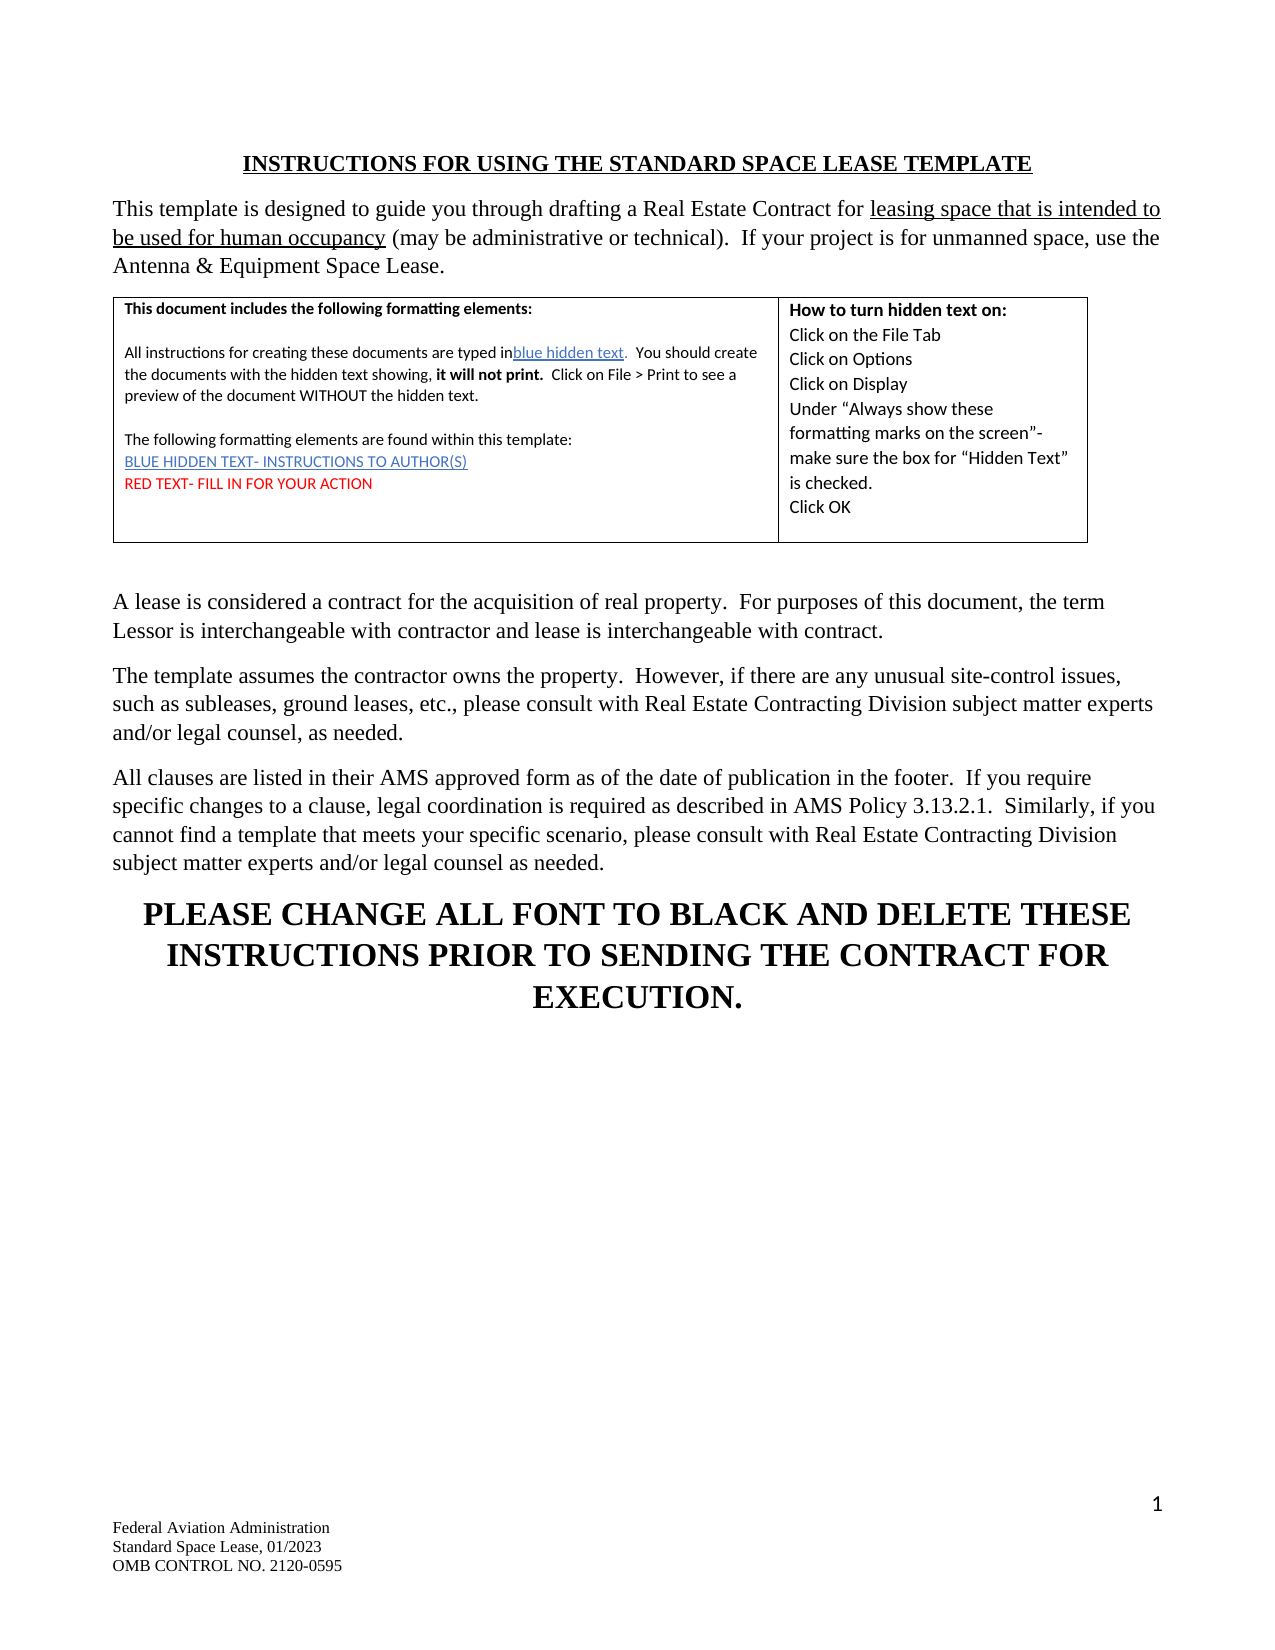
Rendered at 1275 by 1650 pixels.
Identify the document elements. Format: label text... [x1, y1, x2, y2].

text The template assumes the contractor owns the property. However, if there are any unusual site-control issues, such as subleases, ground leases, etc., please consult with Real Estate Contracting Division subject matter experts and/or legal counsel, as needed. [112, 662, 1162, 745]
table_header How to turn hidden text on: Click on the File Tab Click on Options Click on Display Under “Always show these formatting marks on the screen”- make sure the box for “Hidden Text” is checked. Click OK [779, 298, 1087, 542]
text A lease is considered a contract for the acquisition of real property. For purposes of this document, the term Lessor is interchangeable with contractor and lease is interchangeable with contract. [112, 588, 1162, 643]
table_header This document includes the following formatting elements: All instructions for creating these documents are typed in blue hidden text. You should create the documents with the hidden text showing, it will not print. Click on File > Print to see a preview of the document WITHOUT the hidden text. The following formatting elements are found within this template: BLUE HIDDEN TEXT- INSTRUCTIONS TO AUTHOR(S) RED TEXT- FILL IN FOR YOUR ACTION [114, 298, 778, 542]
text PLEASE CHANGE ALL FONT TO BLACK AND DELETE THESE INSTRUCTIONS PRIOR TO SENDING THE CONTRACT FOR EXECUTION. [112, 894, 1162, 1015]
text This template is designed to guide you through drafting a Real Estate Contract for leasing space that is intended to be used for human occupancy (may be administrative or technical). If your project is for unmanned space, use the Antenna & Equipment Space Lease. [112, 195, 1162, 278]
text All clauses are listed in their AMS approved form as of the date of publication in the footer. If you require specific changes to a clause, legal coordination is required as described in AMS Policy 3.13.2.1. Similarly, if you cannot find a template that meets your specific scenario, please consult with Real Estate Contracting Division subject matter experts and/or legal counsel as needed. [112, 764, 1162, 875]
text INSTRUCTIONS FOR USING THE STANDARD SPACE LEASE TEMPLATE [112, 150, 1162, 176]
